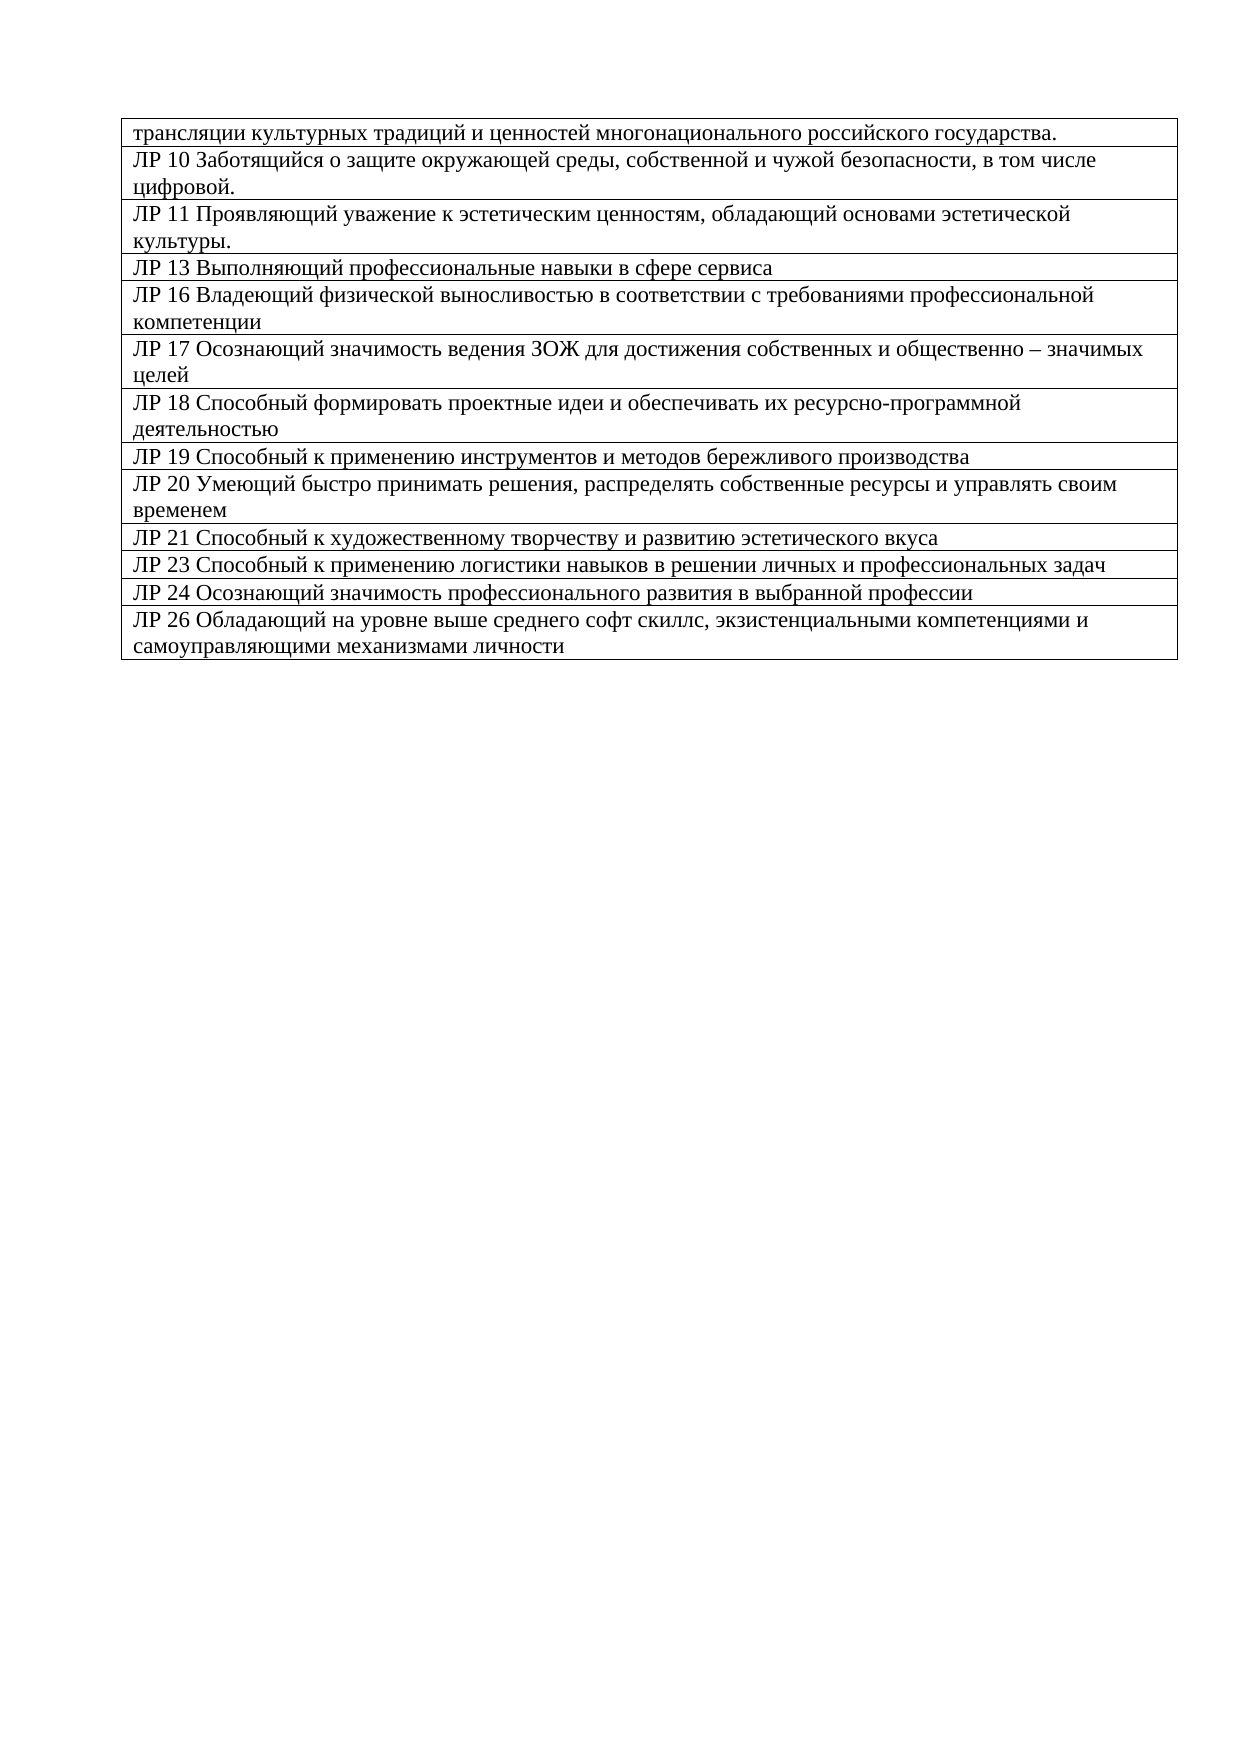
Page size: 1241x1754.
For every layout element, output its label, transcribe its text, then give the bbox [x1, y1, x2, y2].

table_cell ЛР 17 Осознающий значимость ведения ЗОЖ для достижения собственных и общественно – значимых целей [122, 335, 1177, 388]
table_cell ЛР 18 Способный формировать проектные идеи и обеспечивать их ресурсно-программной деятельностью [122, 389, 1177, 442]
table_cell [122, 119, 1177, 146]
table_cell ЛР 21 Способный к художественному творчеству и развитию эстетического вкуса [122, 524, 1177, 550]
table_cell ЛР 13 Выполняющий профессиональные навыки в сфере сервиса [122, 254, 1177, 280]
table_cell ЛР 10 Заботящийся о защите окружающей среды, собственной и чужой безопасности, в том числе цифровой. [122, 147, 1177, 199]
table_cell ЛР 19 Способный к применению инструментов и методов бережливого производства [122, 443, 1177, 469]
table_cell ЛР 26 Обладающий на уровне выше среднего софт скиллс, экзистенциальными компетенциями и самоуправляющими механизмами личности [122, 606, 1177, 659]
table_cell ЛР 20 Умеющий быстро принимать решения, распределять собственные ресурсы и управлять своим временем [122, 470, 1177, 523]
table_cell ЛР 11 Проявляющий уважение к эстетическим ценностям, обладающий основами эстетической культуры. [122, 200, 1177, 253]
table_cell ЛР 16 Владеющий физической выносливостью в соответствии с требованиями профессиональной компетенции [122, 281, 1177, 334]
table_cell ЛР 23 Способный к применению логистики навыков в решении личных и профессиональных задач [122, 551, 1177, 578]
table_cell ЛР 24 Осознающий значимость профессионального развития в выбранной профессии [122, 579, 1177, 605]
